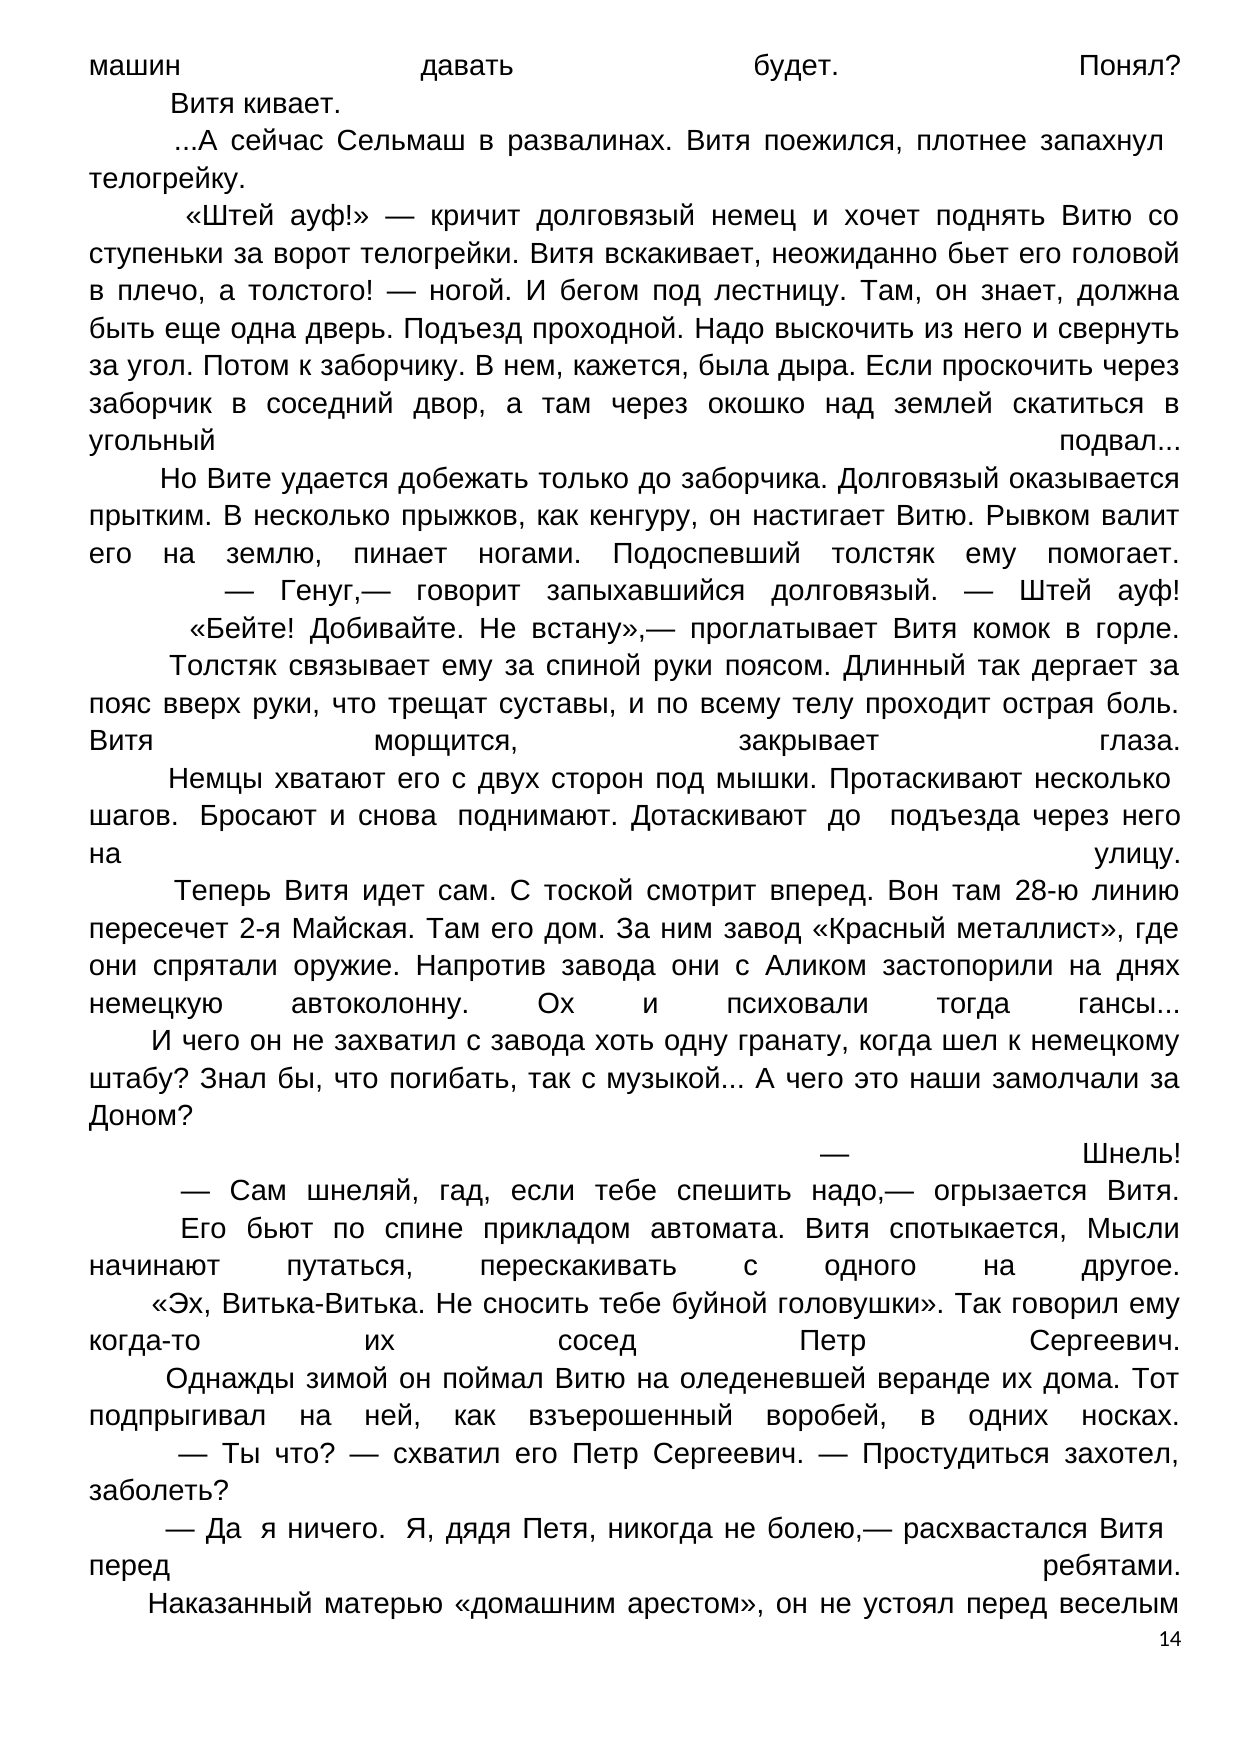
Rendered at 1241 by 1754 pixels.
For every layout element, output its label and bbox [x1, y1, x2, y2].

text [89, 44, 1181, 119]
text [89, 119, 1181, 1619]
